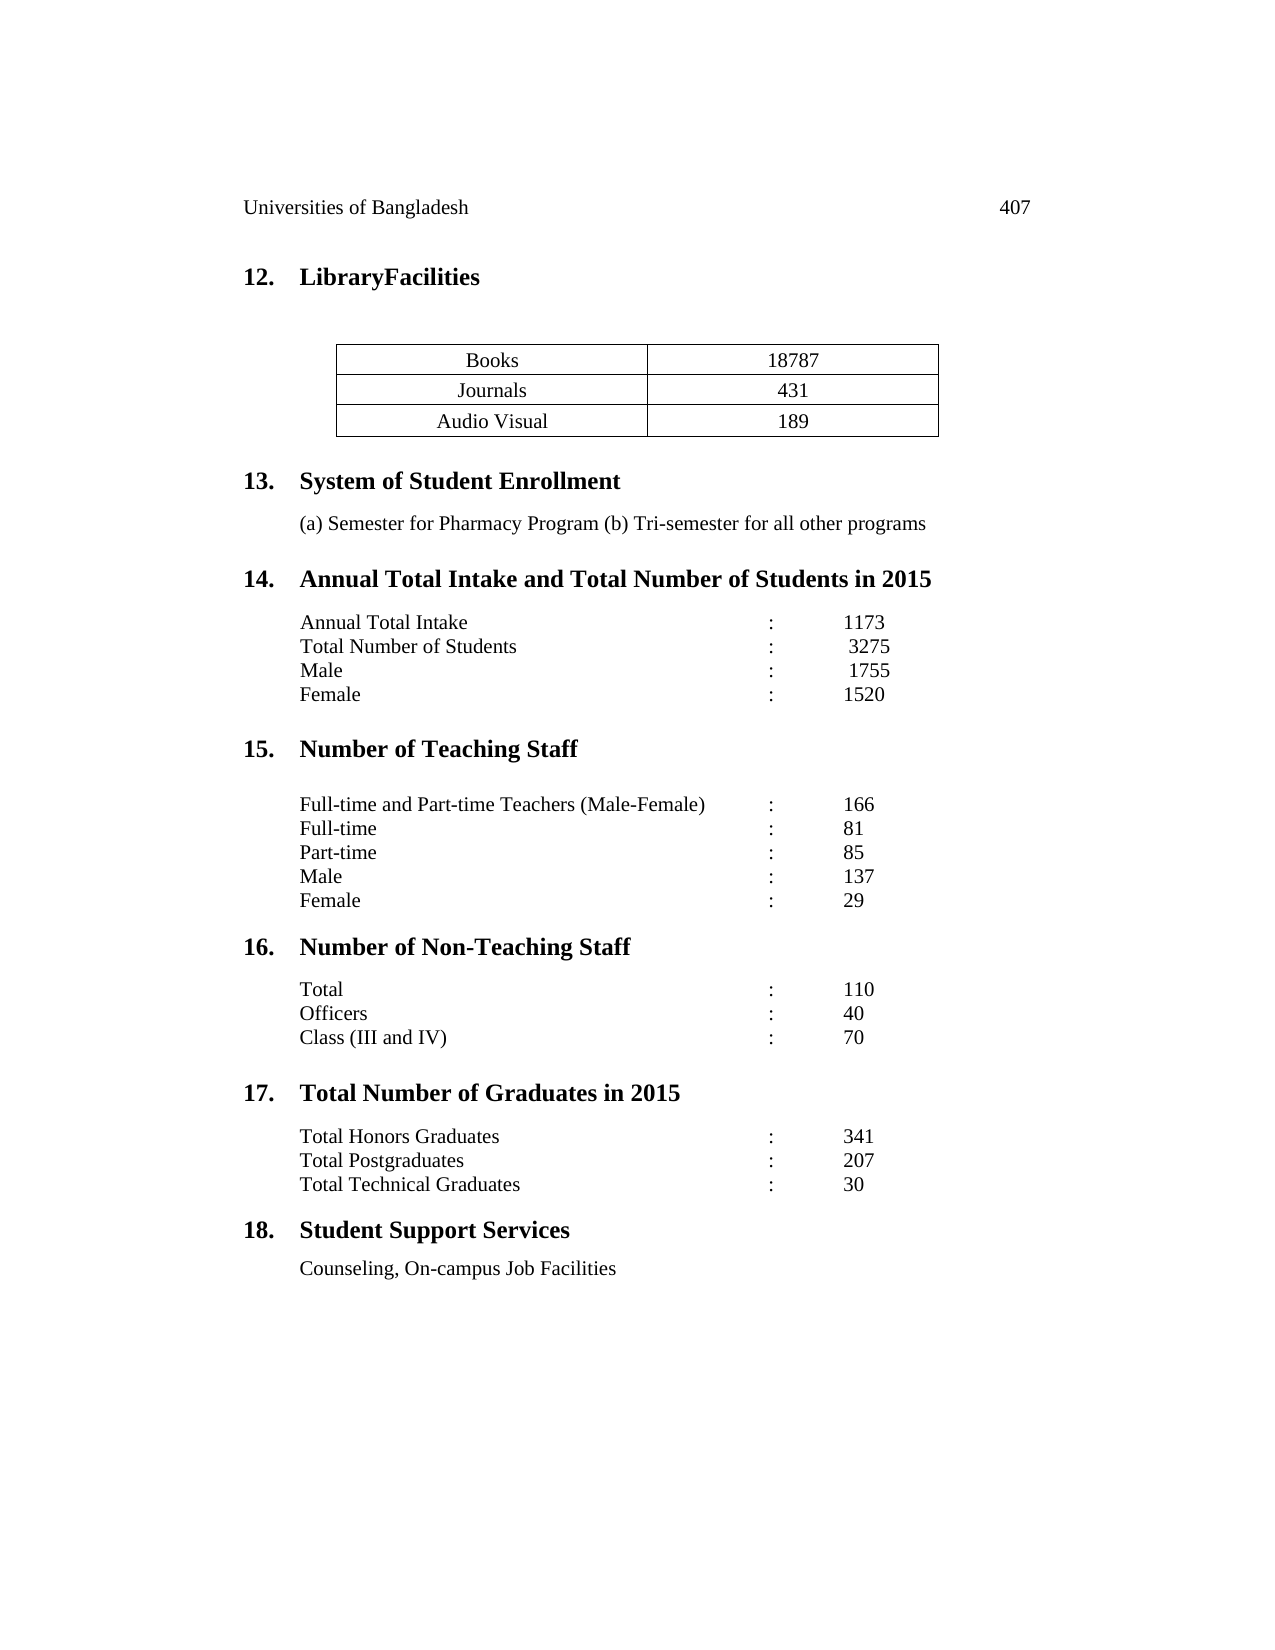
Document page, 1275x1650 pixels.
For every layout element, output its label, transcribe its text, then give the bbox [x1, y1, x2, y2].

text Total Technical Graduates : 30 [243, 1172, 1032, 1196]
table_header Books [337, 345, 647, 374]
text 15. Number of Teaching Staff [243, 734, 1032, 763]
text Annual Total Intake : 1173 [300, 609, 1032, 634]
text 14. Annual Total Intake and Total Number of Students in 2015 [243, 564, 1032, 593]
table_cell Audio Visual [337, 405, 647, 436]
table_cell 189 [648, 405, 938, 436]
table_cell 431 [648, 375, 938, 404]
text Female : 29 [299, 888, 1032, 912]
table_cell Journals [337, 375, 647, 404]
text Total Number of Students : 3275 [300, 634, 1032, 658]
text Full-time and Part-time Teachers (Male-Female) : 166 [299, 792, 1032, 816]
text Male : 1755 [300, 658, 1032, 682]
text Male : 137 [299, 864, 1032, 888]
text Total : 110 [299, 977, 1032, 1001]
text Officers : 40 [299, 1001, 1032, 1025]
text Female : 1520 [299, 682, 1032, 706]
text Full-time : 81 [299, 816, 1032, 840]
text 12. LibraryFacilities [243, 262, 1032, 291]
text Total Honors Graduates : 341 [243, 1123, 1032, 1148]
text (a) Semester for Pharmacy Program (b) Tri-semester for all other programs [243, 511, 1032, 535]
text Total Postgraduates : 207 [243, 1148, 1032, 1172]
text 13. System of Student Enrollment [243, 466, 1032, 494]
text 17. Total Number of Graduates in 2015 [243, 1078, 1032, 1107]
text Part-time : 85 [299, 840, 1032, 864]
text Counseling, On-campus Job Facilities [243, 1256, 1163, 1280]
text Class (III and IV) : 70 [299, 1025, 1032, 1049]
text 16. Number of Non-Teaching Staff [243, 932, 1032, 960]
table_header 18787 [648, 345, 938, 374]
text 18. Student Support Services [243, 1215, 1163, 1244]
